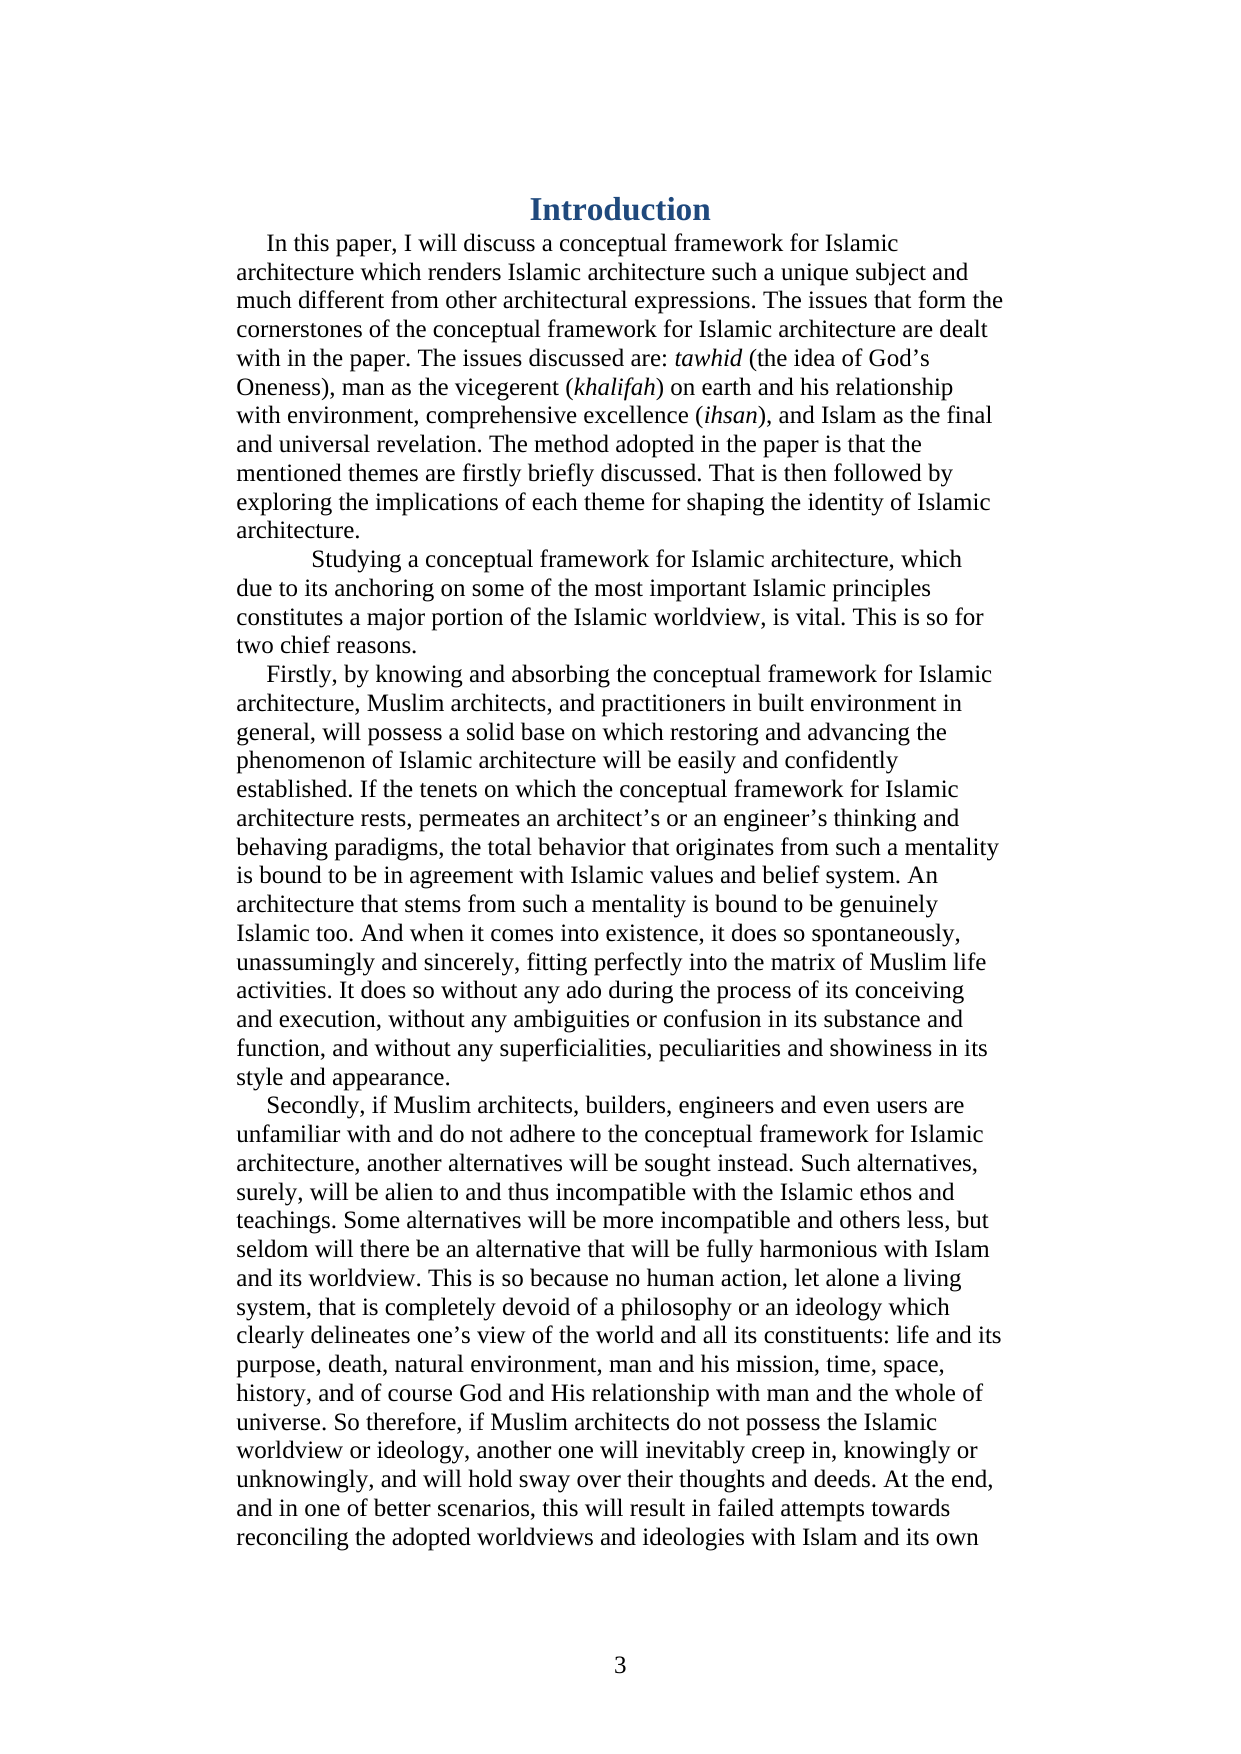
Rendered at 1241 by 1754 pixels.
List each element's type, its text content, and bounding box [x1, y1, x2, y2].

subtitle Introduction [236, 190, 1004, 228]
text Studying a conceptual framework for Islamic architecture, which due to its anchoring on some of the most important Islamic principles constitutes a major portion of the Islamic worldview, is vital. This is so for two chief reasons. [236, 544, 1004, 659]
text In this paper, I will discuss a conceptual framework for Islamic architecture which renders Islamic architecture such a unique subject and much different from other architectural expressions. The issues that form the cornerstones of the conceptual framework for Islamic architecture are dealt with in the paper. The issues discussed are: tawhid (the idea of God’s Oneness), man as the vicegerent (khalifah) on earth and his relationship with environment, comprehensive excellence (ihsan), and Islam as the final and universal revelation. The method adopted in the paper is that the mentioned themes are firstly briefly discussed. That is then followed by exploring the implications of each theme for shaping the identity of Islamic architecture. [236, 228, 1004, 544]
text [236, 1091, 1004, 1551]
text Firstly, by knowing and absorbing the conceptual framework for Islamic architecture, Muslim architects, and practitioners in built environment in general, will possess a solid base on which restoring and advancing the phenomenon of Islamic architecture will be easily and confidently established. If the tenets on which the conceptual framework for Islamic architecture rests, permeates an architect’s or an engineer’s thinking and behaving paradigms, the total behavior that originates from such a mentality is bound to be in agreement with Islamic values and belief system. An architecture that stems from such a mentality is bound to be genuinely Islamic too. And when it comes into existence, it does so spontaneously, unassumingly and sincerely, fitting perfectly into the matrix of Muslim life activities. It does so without any ado during the process of its conceiving and execution, without any ambiguities or confusion in its substance and function, and without any superficialities, peculiarities and showiness in its style and appearance. [236, 659, 1004, 1091]
